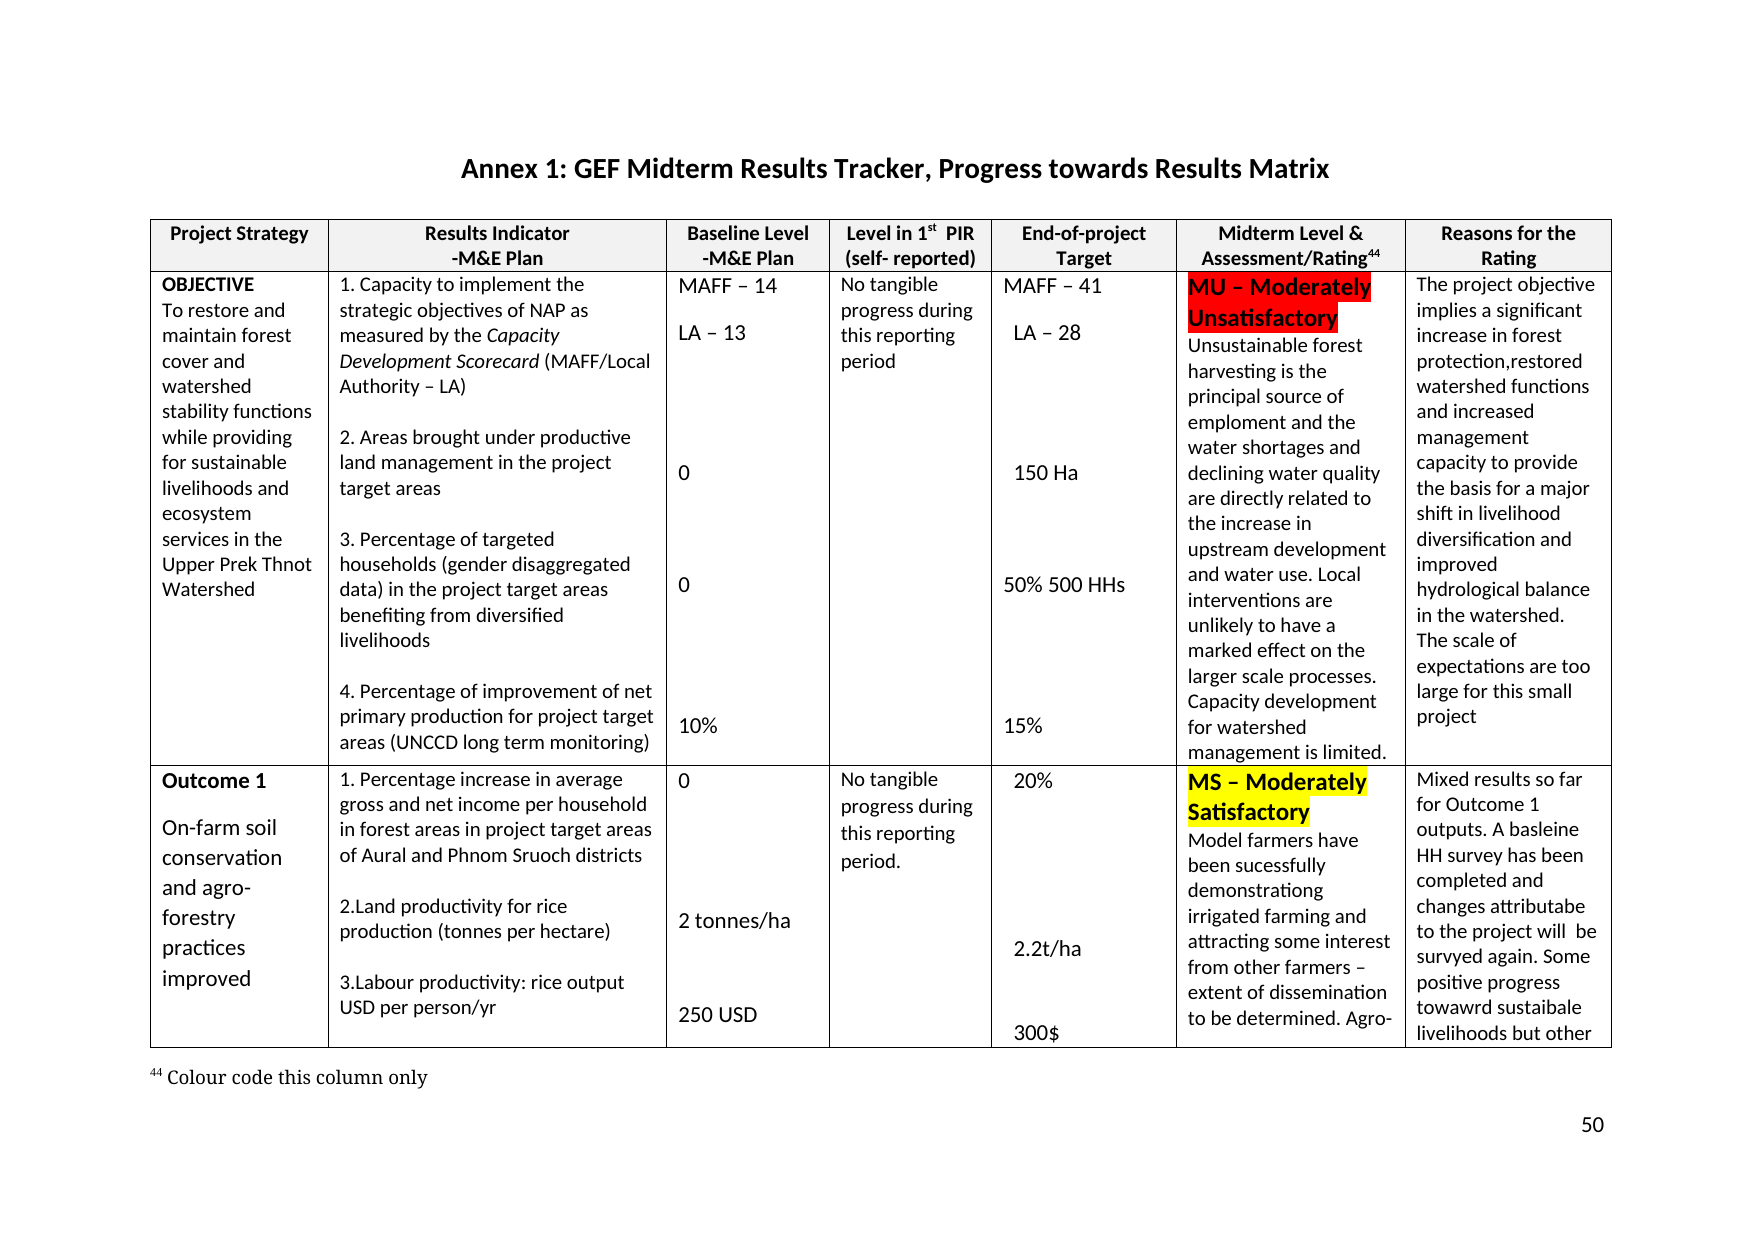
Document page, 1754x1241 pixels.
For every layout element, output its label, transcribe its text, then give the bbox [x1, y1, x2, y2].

table_cell 1. Capacity to implement the strategic objectives of NAP as measured by the Capacity Development Scorecard (MAFF/Local Authority – LA) 2. Areas brought under productive land management in the project target areas 3. Percentage of targeted households (gender disaggregated data) in the project target areas benefiting from diversified livelihoods 4. Percentage of improvement of net primary production for project target areas (UNCCD long term monitoring) [329, 272, 666, 765]
table_cell Outcome 1 On-farm soil conservation and agro-forestry practices improved [151, 766, 328, 1047]
table_cell MAFF – 14 LA – 13 0 0 10% [667, 272, 829, 765]
text Annex 1: GEF Midterm Results Tracker, Progress towards Results Matrix [187, 150, 1604, 186]
table_header Baseline Level -M&E Plan [667, 220, 829, 271]
table_header Reasons for the Rating [1406, 220, 1611, 271]
table_cell No tangible progress during this reporting period. [830, 766, 991, 1047]
table_header Level in 1st PIR (self- reported) [830, 220, 991, 271]
table_header Results Indicator -M&E Plan [329, 220, 666, 271]
table_cell OBJECTIVE To restore and maintain forest cover and watershed stability functions while providing for sustainable livelihoods and ecosystem services in the Upper Prek Thnot Watershed [151, 272, 328, 765]
table_header End-of-project Target [992, 220, 1176, 271]
table_cell MU – Moderately Unsatisfactory Unsustainable forest harvesting is the principal source of emploment and the water shortages and declining water quality are directly related to the increase in upstream development and water use. Local interventions are unlikely to have a marked effect on the larger scale processes. Capacity development for watershed management is limited. [1177, 272, 1405, 765]
table_header Midterm Level & Assessment/Rating [1177, 220, 1405, 271]
table_header Project Strategy [151, 220, 328, 271]
table_cell MAFF – 41 LA – 28 150 Ha 50% 500 HHs 15% [992, 272, 1176, 765]
table_cell 0 2 tonnes/ha 250 USD 0 [667, 766, 829, 1047]
table_cell No tangible progress during this reporting period [830, 272, 991, 765]
table_cell 20% 2.2t/ha 300$ 1 [992, 766, 1176, 1047]
table_cell The project objective implies a significant increase in forest protection,restored watershed functions and increased management capacity to provide the basis for a major shift in livelihood diversification and improved hydrological balance in the watershed. The scale of expectations are too large for this small project [1406, 272, 1611, 765]
